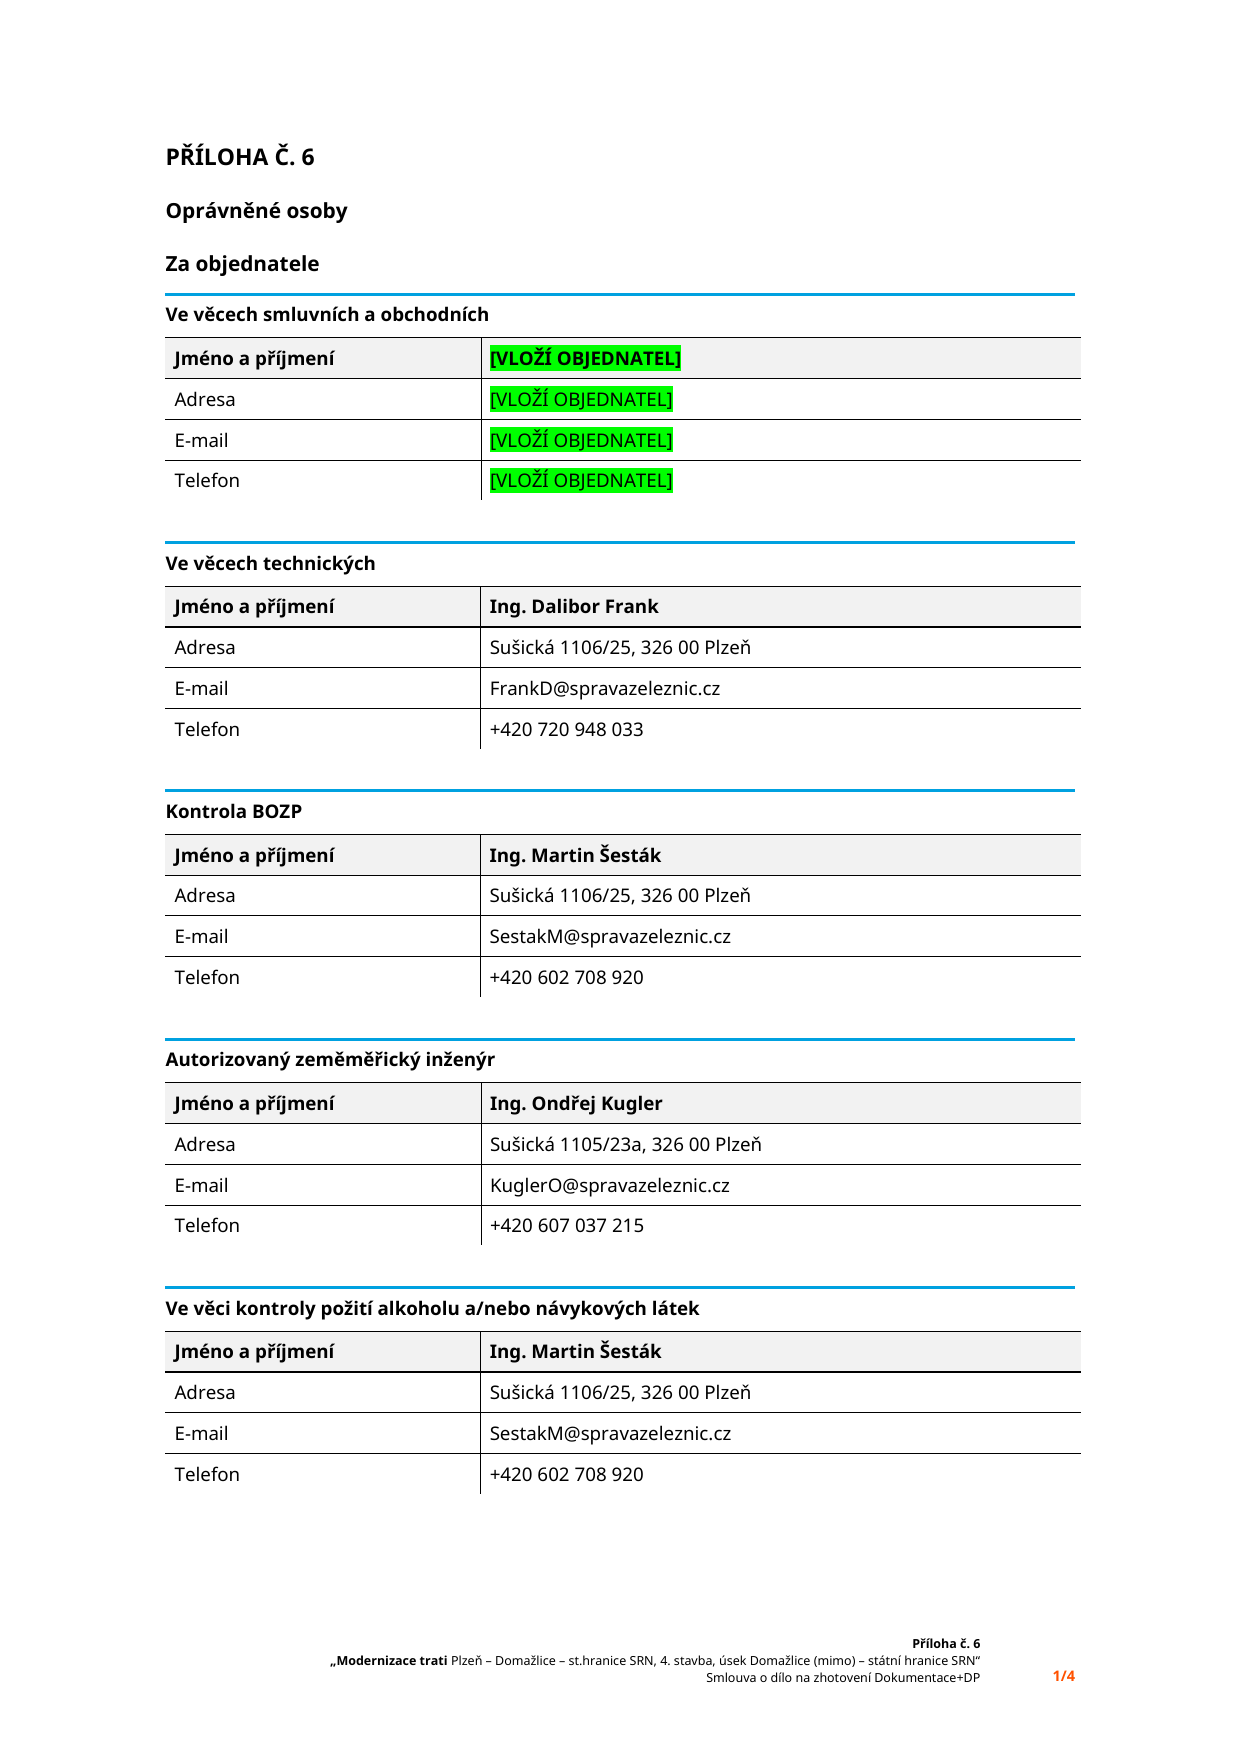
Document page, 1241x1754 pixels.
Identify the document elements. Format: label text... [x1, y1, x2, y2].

table_header Jméno a příjmení [165, 835, 480, 875]
table_cell E-mail [165, 668, 480, 708]
table_cell Adresa [165, 379, 481, 419]
text Autorizovaný zeměměřický inženýr [165, 1041, 1075, 1072]
table_header Ing. Martin Šesták [481, 835, 1081, 875]
table_header [VLOŽÍ OBJEDNATEL] [482, 338, 1081, 378]
table_cell SestakM@spravazeleznic.cz [481, 1413, 1081, 1453]
table_cell Sušická 1105/23a, 326 00 Plzeň [482, 1124, 1081, 1164]
table_cell Sušická 1106/25, 326 00 Plzeň [481, 876, 1081, 915]
table_header Jméno a příjmení [165, 587, 480, 626]
text Kontrola BOZP [165, 792, 1075, 824]
table_cell Telefon [165, 1206, 481, 1245]
table_cell +420 720 948 033 [481, 709, 1081, 748]
table_header Ing. Dalibor Frank [481, 587, 1081, 626]
table_header Jméno a příjmení [165, 1332, 480, 1371]
table_cell KuglerO@spravazeleznic.cz [482, 1165, 1081, 1204]
table_cell [VLOŽÍ OBJEDNATEL] [482, 379, 1081, 419]
table_cell Adresa [165, 876, 480, 915]
table_cell Telefon [165, 957, 480, 997]
text Oprávněné osoby [165, 197, 1075, 225]
table_header Ing. Ondřej Kugler [482, 1083, 1081, 1123]
table_cell Sušická 1106/25, 326 00 Plzeň [481, 628, 1081, 667]
table_header Jméno a příjmení [165, 338, 481, 378]
table_cell E-mail [165, 916, 480, 956]
table_header Jméno a příjmení [165, 1083, 481, 1123]
table_cell +420 602 708 920 [481, 1454, 1081, 1493]
table_cell SestakM@spravazeleznic.cz [481, 916, 1081, 956]
table_cell E-mail [165, 1413, 480, 1453]
table_cell Telefon [165, 461, 481, 500]
table_cell +420 602 708 920 [481, 957, 1081, 997]
table_cell Telefon [165, 1454, 480, 1493]
text Ve věcech technických [165, 544, 1075, 576]
table_cell [VLOŽÍ OBJEDNATEL] [482, 461, 1081, 500]
table_cell FrankD@spravazeleznic.cz [481, 668, 1081, 708]
table_cell E-mail [165, 420, 481, 459]
table_header Ing. Martin Šesták [481, 1332, 1081, 1371]
text Příloha č. 6 [165, 141, 1075, 173]
table_cell Sušická 1106/25, 326 00 Plzeň [481, 1373, 1081, 1412]
table_cell Adresa [165, 1373, 480, 1412]
table_cell Adresa [165, 628, 480, 667]
text Ve věci kontroly požití alkoholu a/nebo návykových látek [165, 1289, 1075, 1321]
table_cell +420 607 037 215 [482, 1206, 1081, 1245]
table_cell Adresa [165, 1124, 481, 1164]
text Za objednatele [165, 249, 1075, 277]
text Ve věcech smluvních a obchodních [165, 296, 1075, 327]
table_cell [VLOŽÍ OBJEDNATEL] [482, 420, 1081, 459]
table_cell Telefon [165, 709, 480, 748]
table_cell E-mail [165, 1165, 481, 1204]
